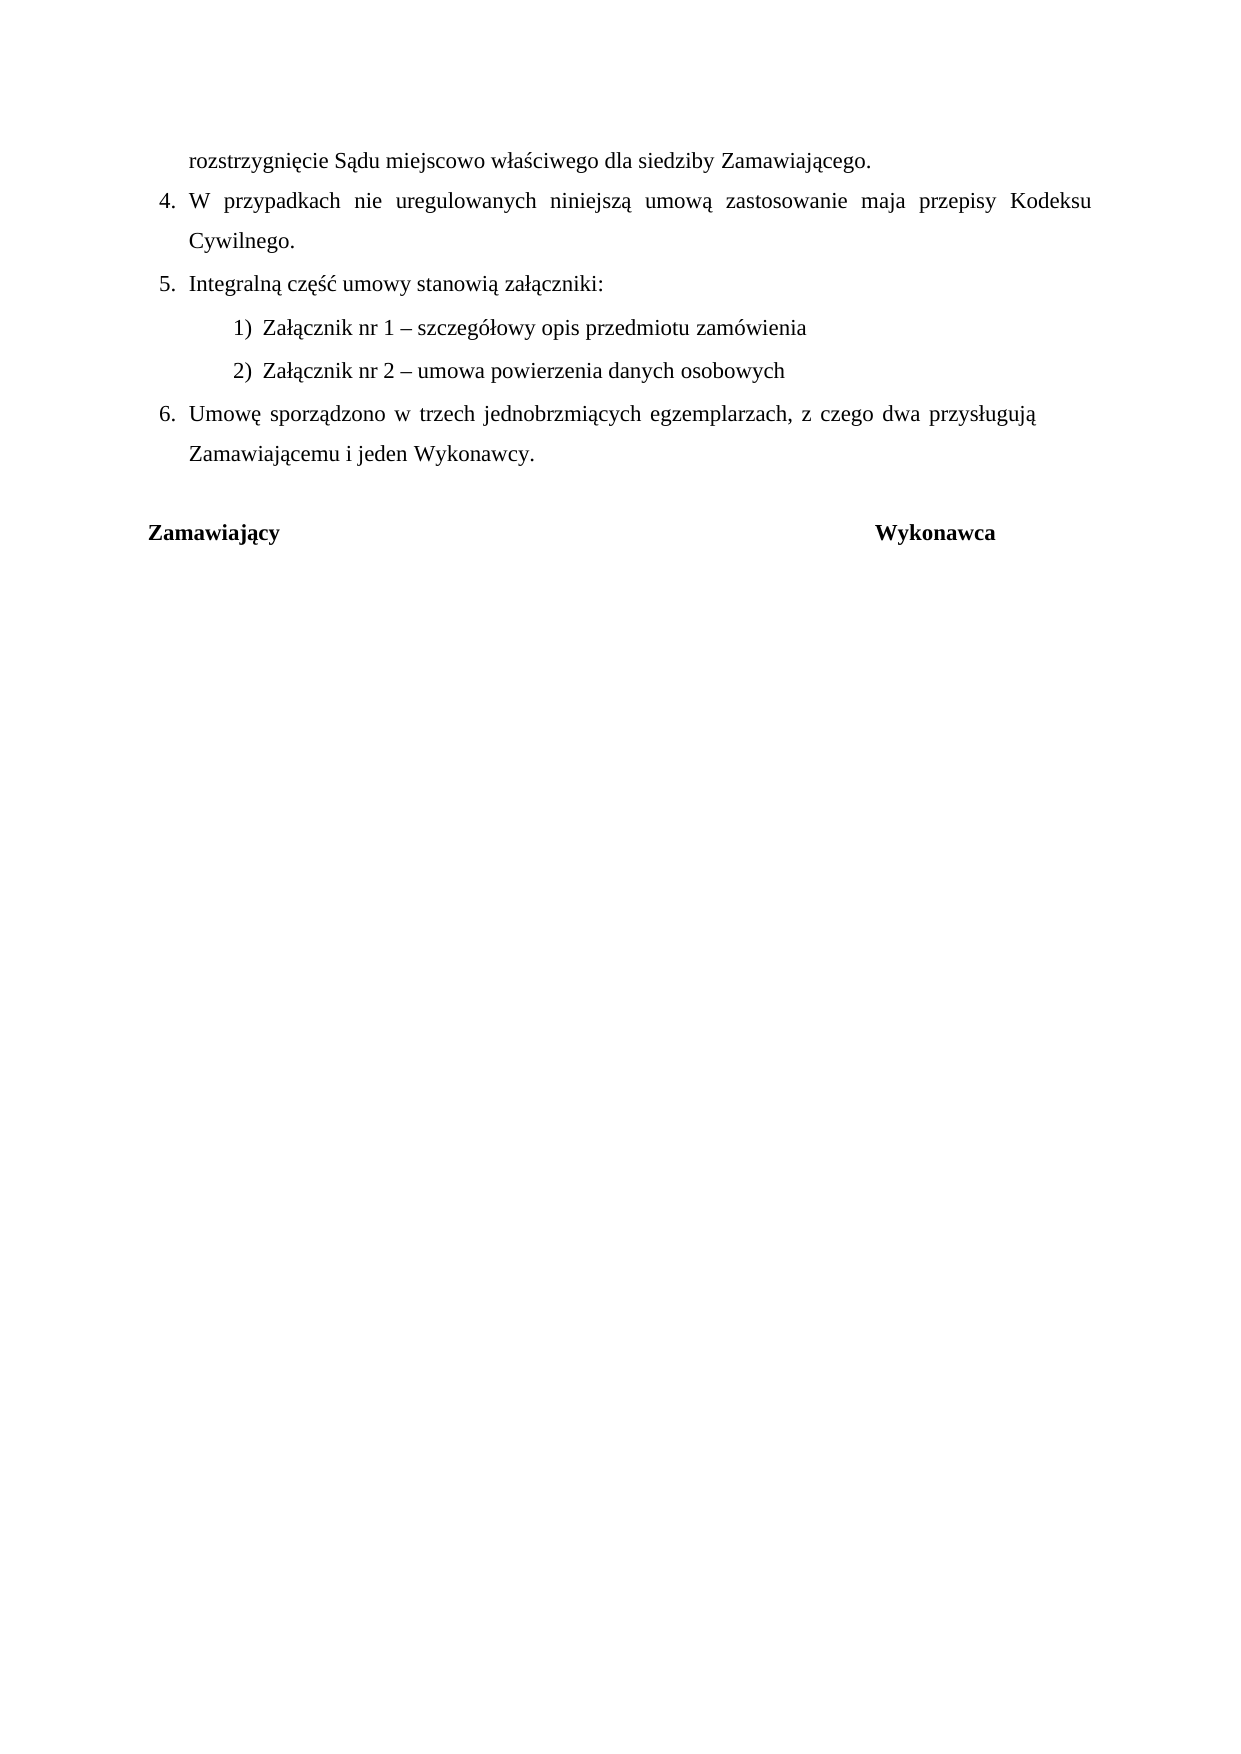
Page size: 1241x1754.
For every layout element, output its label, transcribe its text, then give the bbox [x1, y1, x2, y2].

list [159, 148, 1038, 174]
subtitle Zamawiający Wykonawca [148, 519, 1093, 545]
list Załącznik nr 1 – szczegółowy opis przedmiotu zamówienia [233, 313, 1093, 340]
list Umowę sporządzono w trzech jednobrzmiących egzemplarzach, z czego dwa przysługują Zamawiającemu i jeden Wykonawcy. [159, 401, 1037, 466]
list Integralną część umowy stanowią załączniki: [159, 270, 1093, 296]
list Załącznik nr 2 – umowa powierzenia danych osobowych [233, 357, 1093, 383]
list W przypadkach nie uregulowanych niniejszą umową zastosowanie maja przepisy Kodeksu Cywilnego. [159, 187, 1093, 253]
